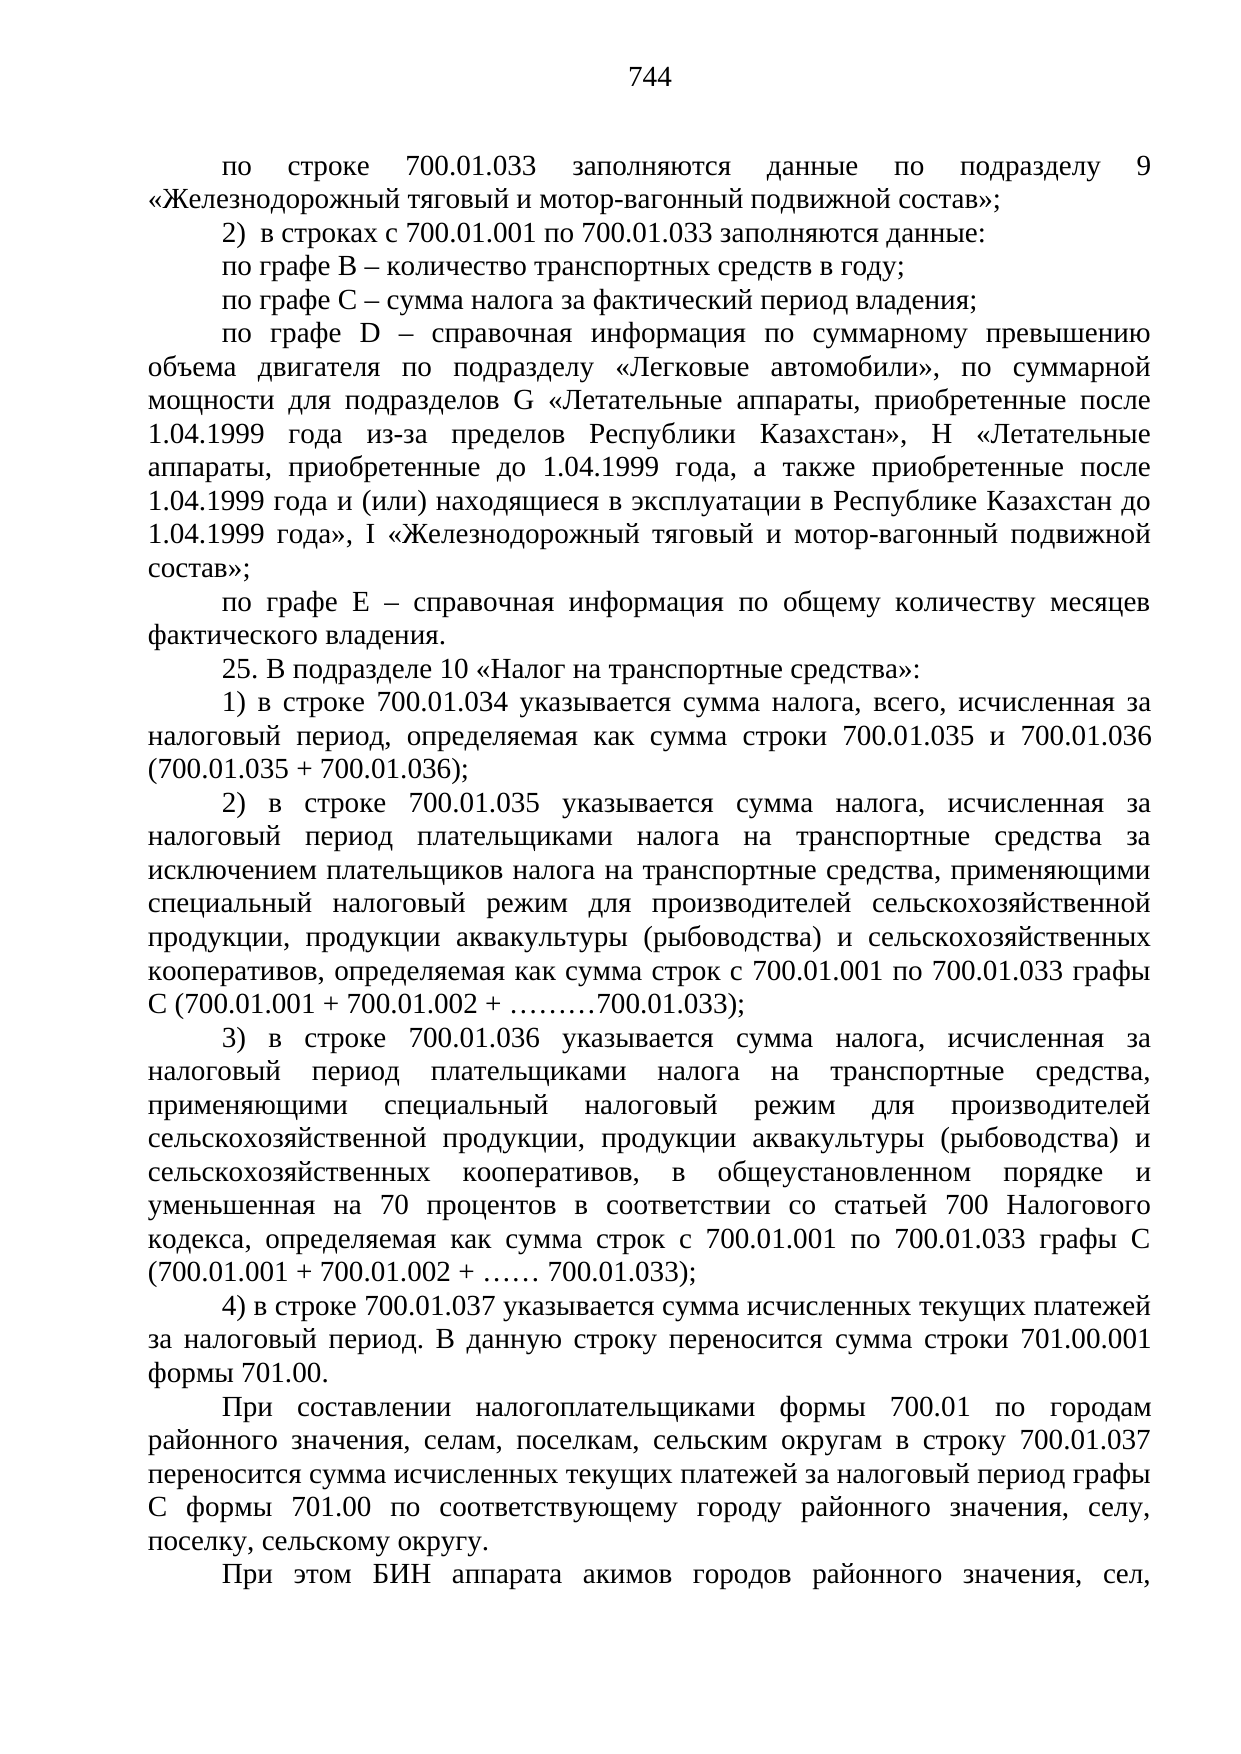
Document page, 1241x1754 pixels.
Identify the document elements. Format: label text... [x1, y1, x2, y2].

text 1) в строке 700.01.034 указывается сумма налога, всего, исчисленная за налоговый период, определяемая как сумма строки 700.01.035 и 700.01.036 (700.01.035 + 700.01.036); [148, 684, 1152, 785]
text по графе В – количество транспортных средств в году; [148, 248, 1152, 282]
text по строке 700.01.033 заполняются данные по подразделу 9 «Железнодорожный тяговый и мотор-вагонный подвижной состав»; [148, 148, 1152, 215]
list в строках с 700.01.001 по 700.01.033 заполняются данные: [148, 215, 1152, 248]
text по графе D – справочная информация по суммарному превышению объема двигателя по подразделу «Легковые автомобили», по суммарной мощности для подразделов G «Летательные аппараты, приобретенные после 1.04.1999 года из-за пределов Республики Казахстан», H «Летательные аппараты, приобретенные до 1.04.1999 года, а также приобретенные после 1.04.1999 года и (или) находящиеся в эксплуатации в Республике Казахстан до 1.04.1999 года», I «Железнодорожный тяговый и мотор-вагонный подвижной состав»; [148, 315, 1152, 584]
text 4) в строке 700.01.037 указывается сумма исчисленных текущих платежей за налоговый период. В данную строку переносится сумма строки 701.00.001 формы 701.00. [148, 1288, 1152, 1389]
text по графе С – сумма налога за фактический период владения; [148, 282, 1152, 315]
text по графе Е – справочная информация по общему количеству месяцев фактического владения. [148, 584, 1152, 651]
text При составлении налогоплательщиками формы 700.01 по городам районного значения, селам, поселкам, сельским округам в строку 700.01.037 переносится сумма исчисленных текущих платежей за налоговый период графы С формы 701.00 по соответствующему городу районного значения, селу, поселку, сельскому округу. [148, 1389, 1152, 1556]
text 3) в строке 700.01.036 указывается сумма налога, исчисленная за налоговый период плательщиками налога на транспортные средства, применяющими специальный налоговый режим для производителей сельскохозяйственной продукции, продукции аквакультуры (рыбоводства) и сельскохозяйственных кооперативов, в общеустановленном порядке и уменьшенная на 70 процентов в соответствии со статьей 700 Налогового кодекса, определяемая как сумма строк с 700.01.001 по 700.01.033 графы С (700.01.001 + 700.01.002 + …… 700.01.033); [148, 1020, 1152, 1288]
list В подразделе 10 «Налог на транспортные средства»: [148, 651, 1152, 684]
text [148, 1556, 1152, 1590]
text 2) в строке 700.01.035 указывается сумма налога, исчисленная за налоговый период плательщиками налога на транспортные средства за исключением плательщиков налога на транспортные средства, применяющими специальный налоговый режим для производителей сельскохозяйственной продукции, продукции аквакультуры (рыбоводства) и сельскохозяйственных кооперативов, определяемая как сумма строк с 700.01.001 по 700.01.033 графы С (700.01.001 + 700.01.002 + ………700.01.033); [148, 785, 1152, 1020]
